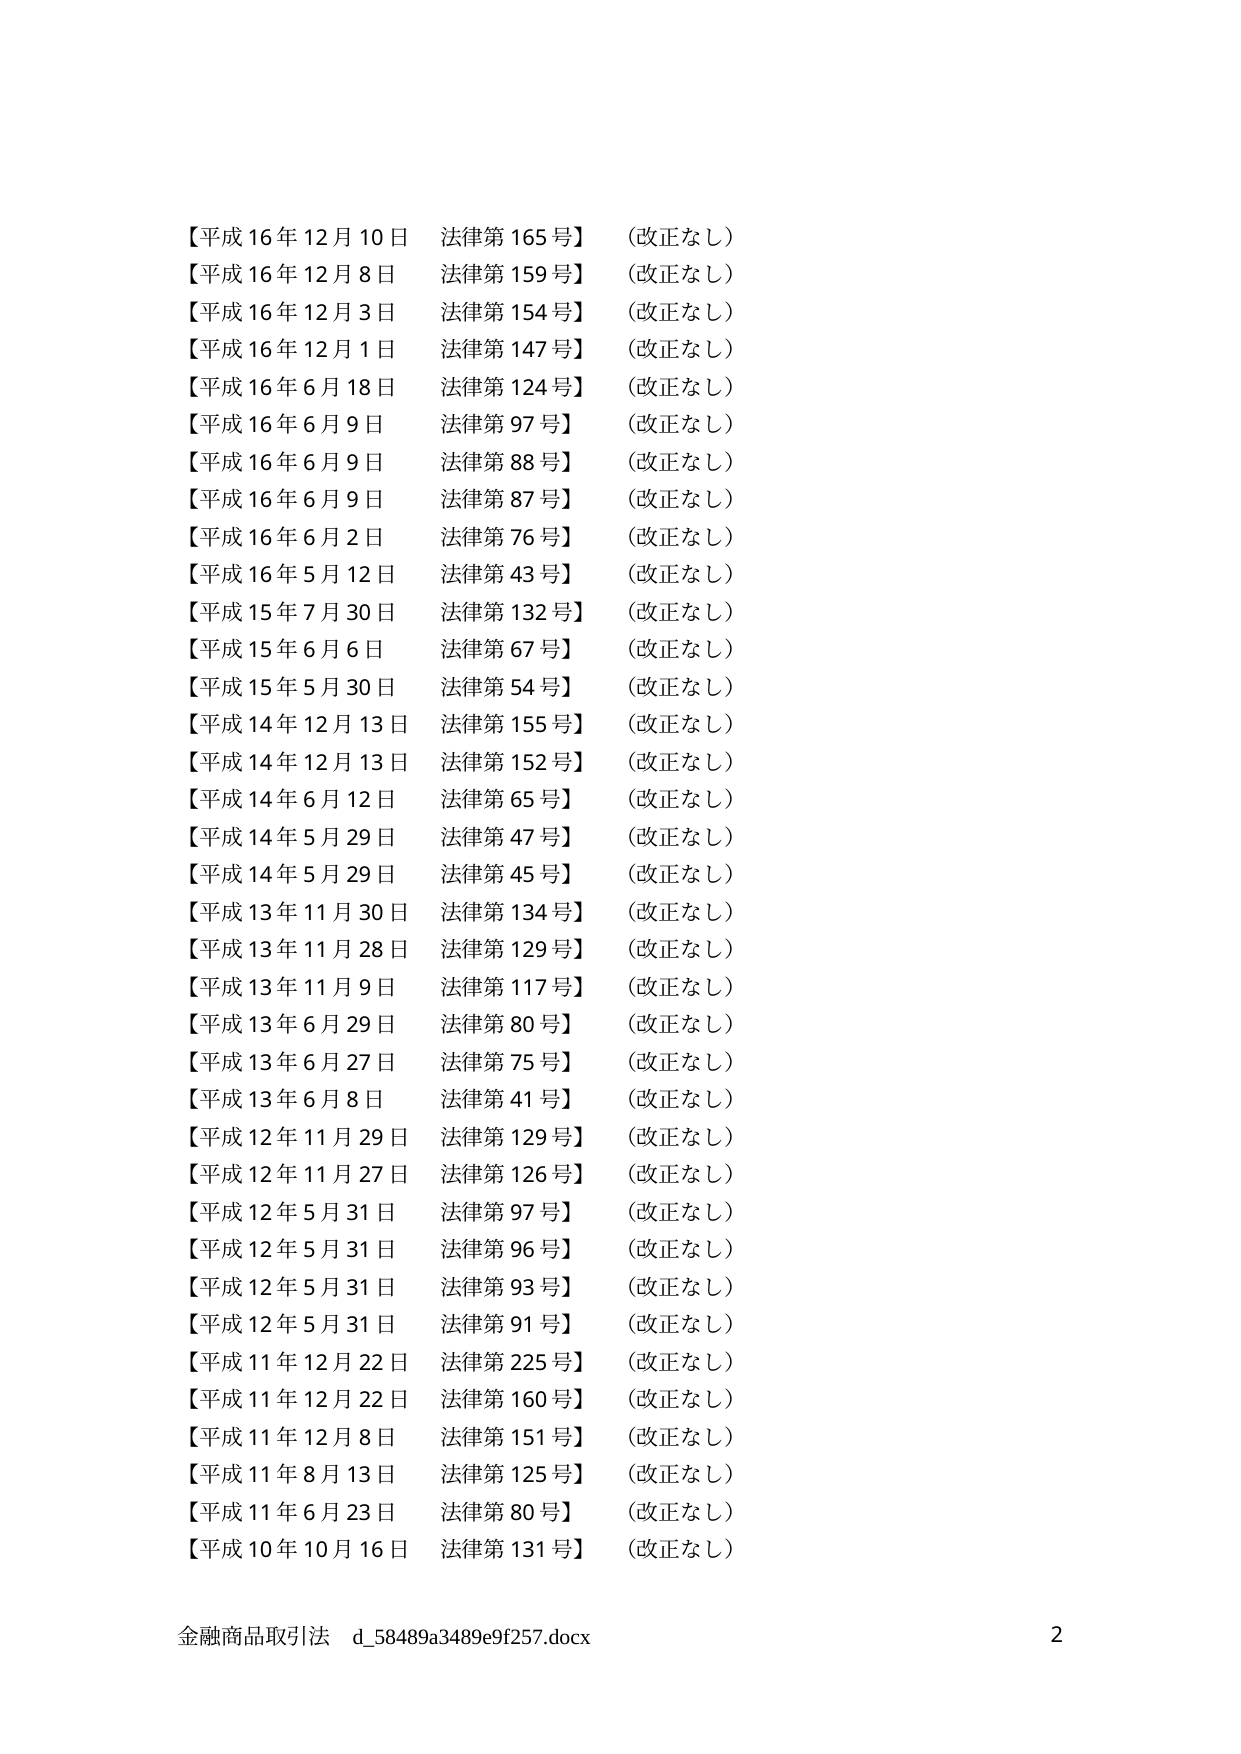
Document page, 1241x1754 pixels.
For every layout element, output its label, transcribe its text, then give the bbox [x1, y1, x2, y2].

text 【平成16年6月9日 法律第97号】 （改正なし） [177, 404, 1063, 442]
text 【平成11年12月22日 法律第225号】 （改正なし） [177, 1342, 1063, 1379]
text 【平成16年12月1日 法律第147号】 （改正なし） [177, 329, 1063, 367]
text 【平成16年5月12日 法律第43号】 （改正なし） [177, 554, 1063, 592]
text 【平成13年6月27日 法律第75号】 （改正なし） [177, 1042, 1063, 1079]
text 【平成11年12月8日 法律第151号】 （改正なし） [177, 1417, 1063, 1454]
text 【平成11年12月22日 法律第160号】 （改正なし） [177, 1379, 1063, 1417]
text 【平成10年10月16日 法律第131号】 （改正なし） [177, 1529, 1063, 1567]
text 【平成12年11月27日 法律第126号】 （改正なし） [177, 1154, 1063, 1192]
text 【平成15年6月6日 法律第67号】 （改正なし） [177, 629, 1063, 667]
text 【平成14年5月29日 法律第45号】 （改正なし） [177, 854, 1063, 892]
text 【平成16年12月10日 法律第165号】 （改正なし） [177, 217, 1063, 254]
text 【平成12年5月31日 法律第91号】 （改正なし） [177, 1304, 1063, 1342]
text 【平成14年6月12日 法律第65号】 （改正なし） [177, 779, 1063, 817]
text 【平成16年6月9日 法律第87号】 （改正なし） [177, 479, 1063, 517]
text 【平成16年12月8日 法律第159号】 （改正なし） [177, 254, 1063, 292]
text 【平成16年12月3日 法律第154号】 （改正なし） [177, 292, 1063, 329]
text 【平成14年12月13日 法律第155号】 （改正なし） [177, 704, 1063, 742]
text 【平成11年8月13日 法律第125号】 （改正なし） [177, 1454, 1063, 1492]
text 【平成12年5月31日 法律第96号】 （改正なし） [177, 1229, 1063, 1267]
text 【平成11年6月23日 法律第80号】 （改正なし） [177, 1492, 1063, 1529]
text 【平成16年6月9日 法律第88号】 （改正なし） [177, 442, 1063, 479]
text 【平成12年11月29日 法律第129号】 （改正なし） [177, 1117, 1063, 1154]
text 【平成13年6月29日 法律第80号】 （改正なし） [177, 1004, 1063, 1042]
text 【平成15年5月30日 法律第54号】 （改正なし） [177, 667, 1063, 704]
text 【平成13年11月9日 法律第117号】 （改正なし） [177, 967, 1063, 1004]
text 【平成13年11月28日 法律第129号】 （改正なし） [177, 929, 1063, 967]
text 【平成13年11月30日 法律第134号】 （改正なし） [177, 892, 1063, 929]
text 【平成16年6月2日 法律第76号】 （改正なし） [177, 517, 1063, 554]
text 【平成16年6月18日 法律第124号】 （改正なし） [177, 367, 1063, 404]
text 【平成14年5月29日 法律第47号】 （改正なし） [177, 817, 1063, 854]
text 【平成13年6月8日 法律第41号】 （改正なし） [177, 1079, 1063, 1117]
text 【平成12年5月31日 法律第93号】 （改正なし） [177, 1267, 1063, 1304]
text 【平成14年12月13日 法律第152号】 （改正なし） [177, 742, 1063, 779]
text 【平成12年5月31日 法律第97号】 （改正なし） [177, 1192, 1063, 1229]
text 【平成15年7月30日 法律第132号】 （改正なし） [177, 592, 1063, 629]
